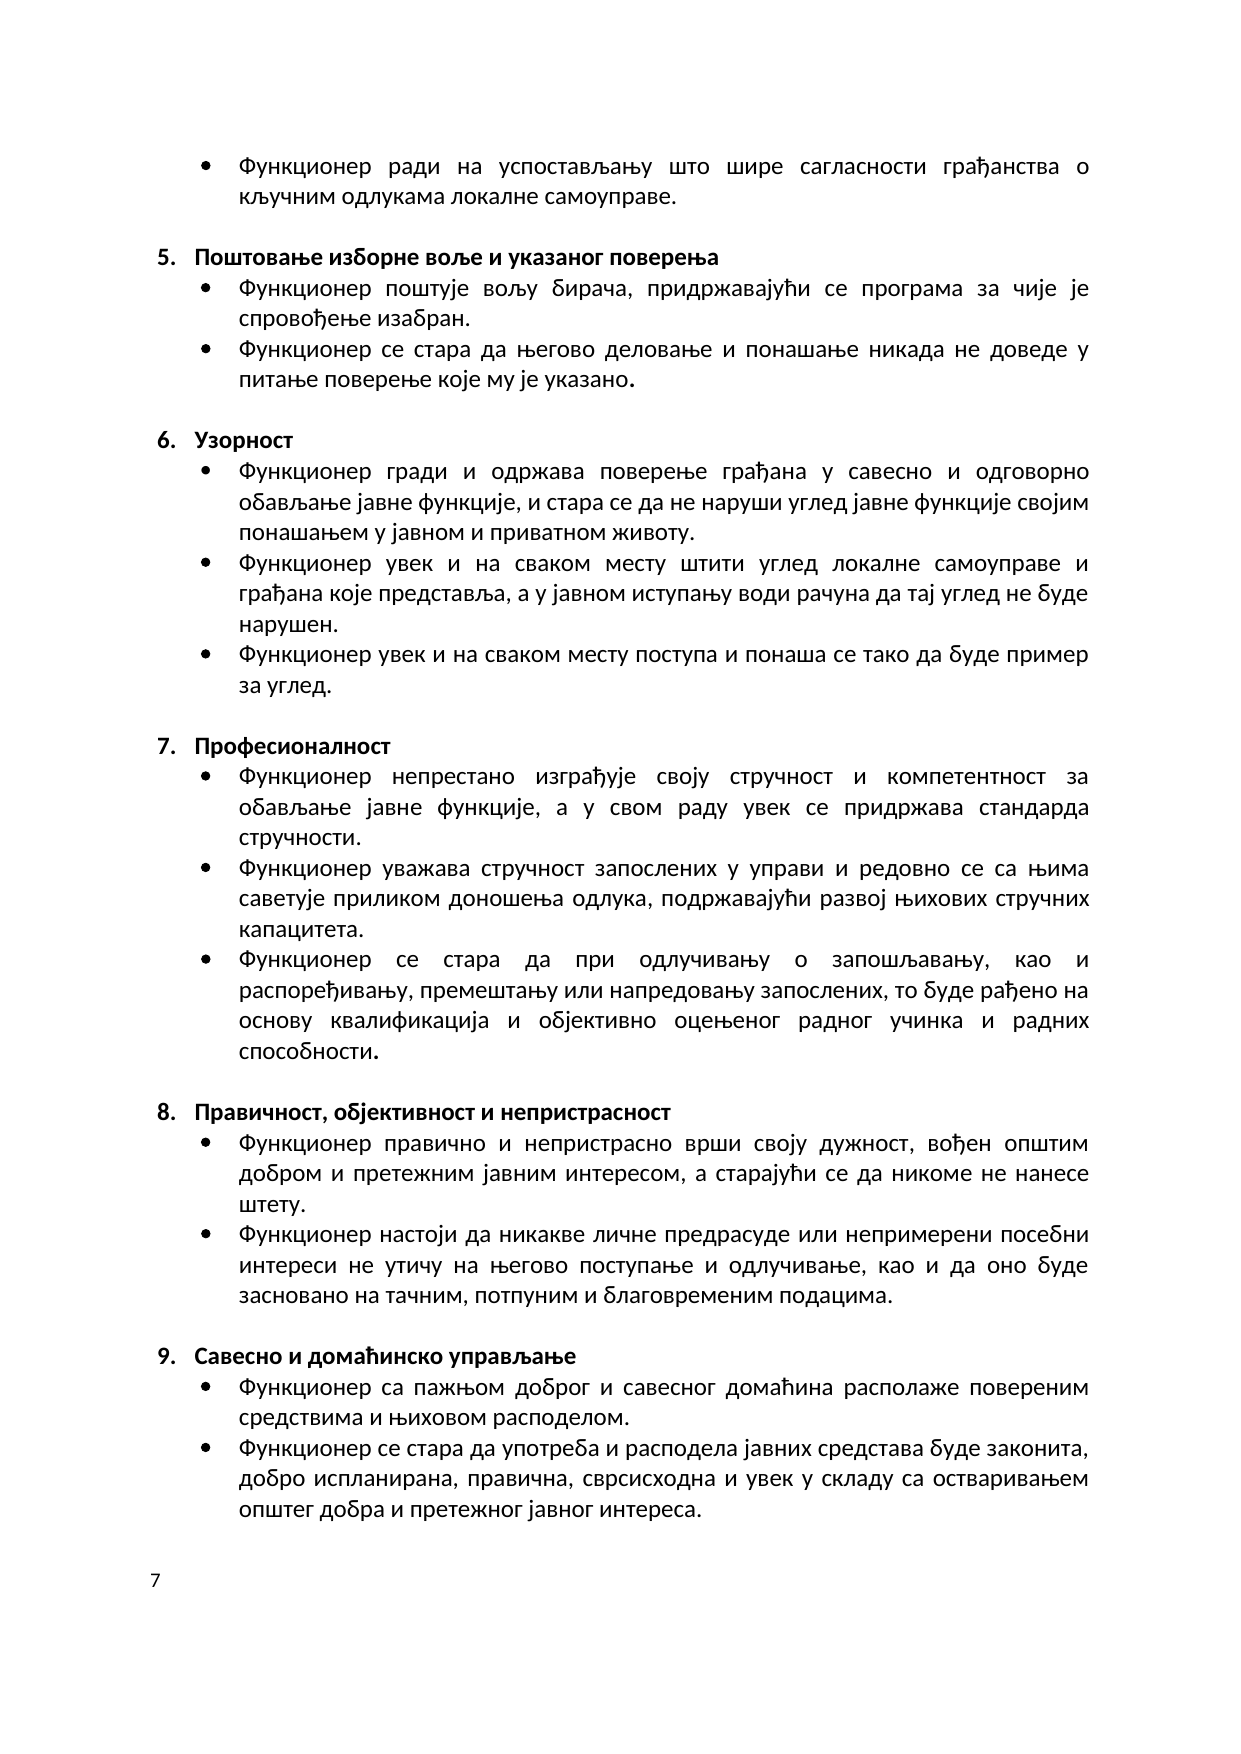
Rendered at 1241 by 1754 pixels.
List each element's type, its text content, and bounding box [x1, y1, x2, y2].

list Функционер се стара да при одлучивању о запошљавању, као и распоређивању, премештању или напредовању запослених, то буде рађено на основу квалификација и објективно оцењеног радног учинка и радних способности. [201, 943, 1090, 1066]
list Функционер непрестано изграђује своју стручност и компетентност за обављање јавне функције, а у свом раду увек се придржава стандарда стручности. [201, 760, 1090, 852]
list Узорност [157, 425, 1090, 455]
list Функционер са пажњом доброг и савесног домаћина располаже повереним средствима и њиховом расподелом. [201, 1371, 1090, 1432]
list Функционер гради и одржава поверење грађана у савесно и одговорно обављање јавне функције, и стара се да не наруши углед јавне функције својим понашањем у јавном и приватном животу. [201, 455, 1090, 547]
list Поштовање изборне воље и указаног поверења [157, 242, 1090, 272]
list Функционер поштује вољу бирача, придржавајући се програма за чије је спровођење изабран. [201, 272, 1090, 333]
list Функционер се стара да његово деловање и понашање никада не доведе у питање поверење које му је указано. [201, 333, 1090, 394]
list Функционер увек и на сваком месту штити углед локалне самоуправе и грађана које представља, а у јавном иступању води рачуна да тај углед не буде нарушен. [201, 547, 1090, 638]
list Правичност, објективност и непристрасност [157, 1096, 1090, 1127]
list Професионалност [157, 730, 1090, 760]
list Функционер настоји да никакве личне предрасуде или непримерени посебни интереси не утичу на његово поступање и одлучивање, као и да оно буде засновано на тачним, потпуним и благовременим подацима. [201, 1218, 1090, 1310]
list Функционер ради на успостављању што шире сагласности грађанства о кључним одлукама локалне самоуправе. [201, 150, 1090, 211]
list Савесно и домаћинско управљање [157, 1340, 1090, 1371]
list Функционер правично и непристрасно врши своју дужност, вођен општим добром и претежним јавним интересом, а старајући се да никоме не нанесе штету. [201, 1127, 1090, 1218]
list Функционер се стара да употреба и расподела јавних средстава буде законита, добро испланирана, правична, сврсисходна и увек у складу са остваривањем општег добра и претежног јавног интереса. [201, 1432, 1090, 1523]
list Функционер уважава стручност запослених у управи и редовно се са њима саветује приликом доношења одлука, подржавајући развој њихових стручних капацитета. [201, 852, 1090, 943]
list Функционер увек и на сваком месту поступа и понаша се тако да буде пример за углед. [201, 638, 1090, 699]
